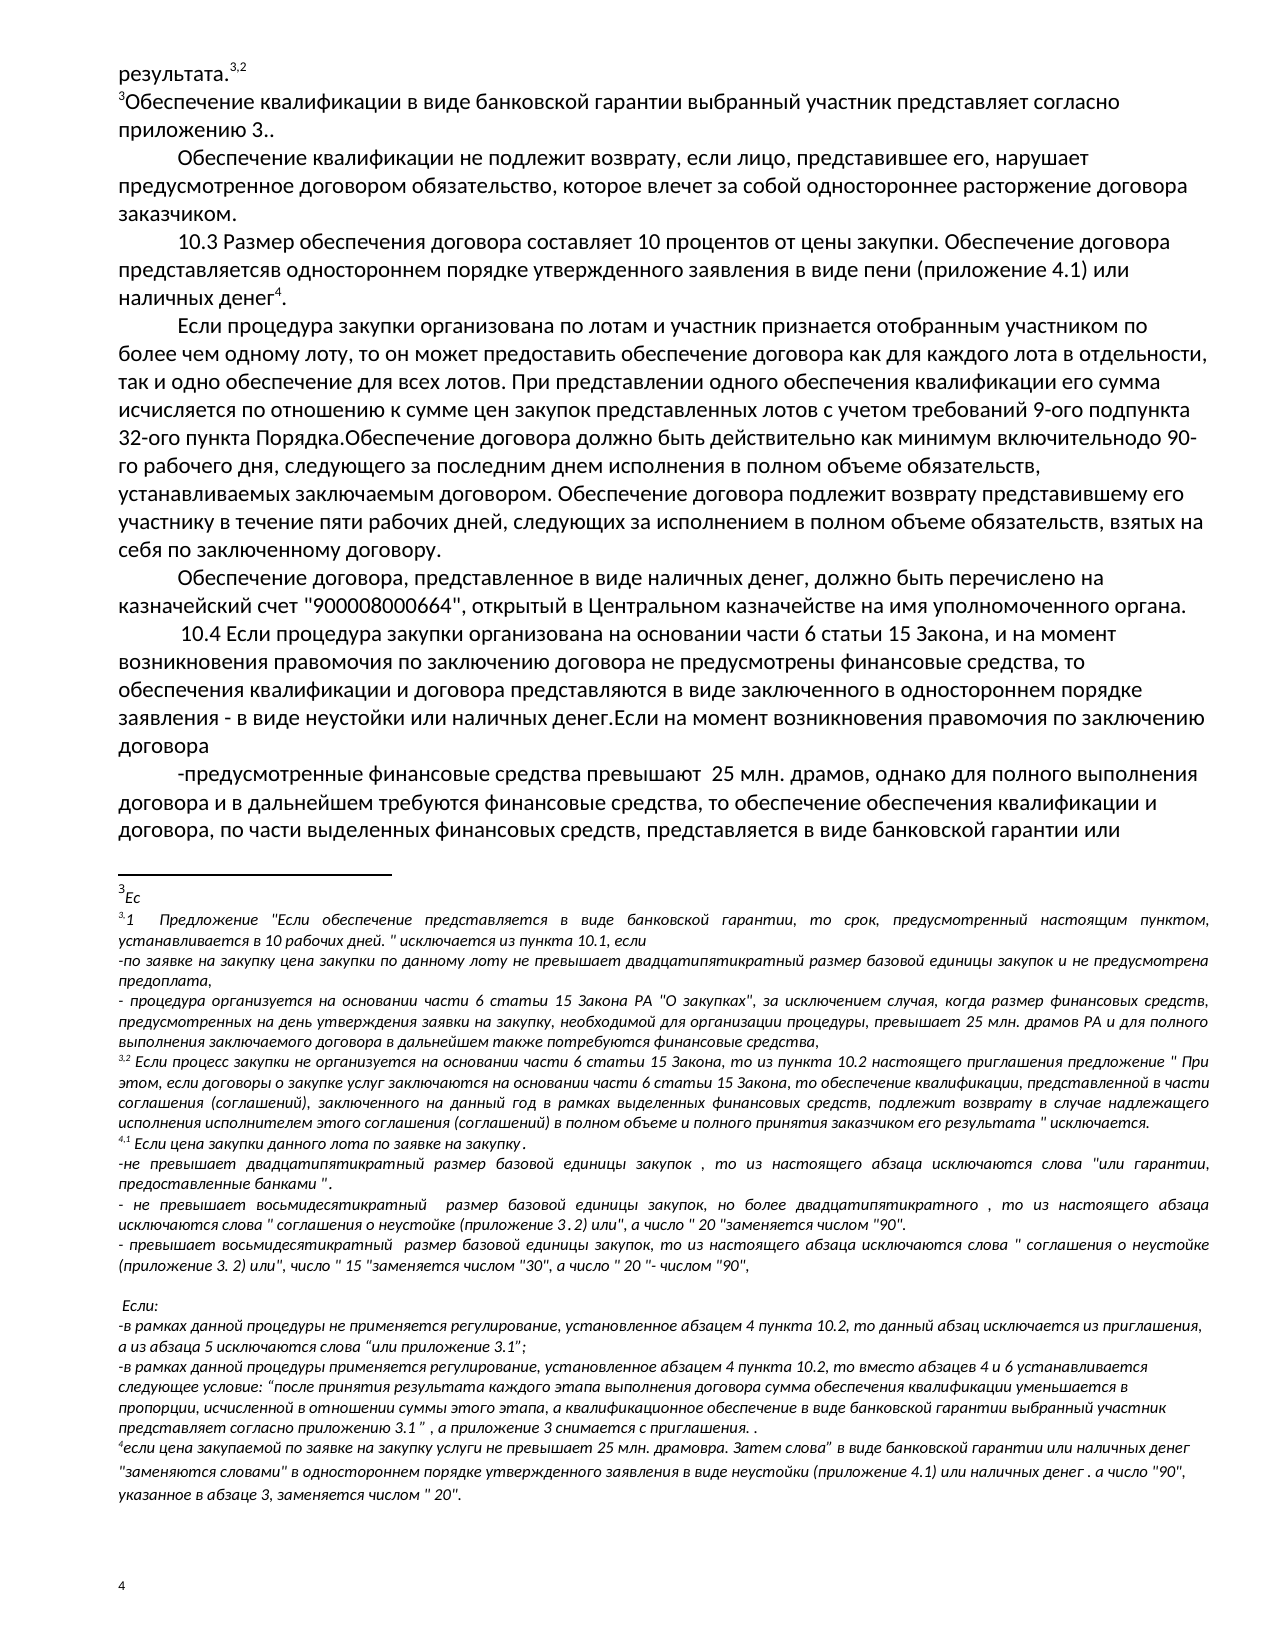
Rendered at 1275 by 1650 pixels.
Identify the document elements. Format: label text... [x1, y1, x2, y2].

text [118, 59, 1211, 87]
text Если процедура закупки организована по лотам и участник признается отобранным участником по более чем одному лоту, то он может предоставить обеспечение договора как для каждого лота в отдельности, так и одно обеспечение для всех лотов. При представлении одного обеспечения квалификации его сумма исчисляется по отношению к сумме цен закупок представленных лотов с учетом требований 9-ого подпункта 32-ого пункта Порядка.Обеспечение договора должно быть действительно как минимум включительнодо 90-го рабочего дня, следующего за последним днем исполнения в полном объеме обязательств, устанавливаемых заключаемым договором. Обеспечение договора подлежит возврату представившему его участнику в течение пяти рабочих дней, следующих за исполнением в полном объеме обязательств, взятых на себя по заключенному договору. [118, 311, 1211, 563]
text 10.4 Если процедура закупки организована на основании части 6 статьи 15 Закона, и на момент возникновения правомочия по заключению договора не предусмотрены финансовые средства, то обеспечения квалификации и договора представляются в виде заключенного в одностороннем порядке заявления - в виде неустойки или наличных денег.Если на момент возникновения правомочия по заключению договора [118, 619, 1211, 759]
text Обеспечение договора, представленное в виде наличных денег, должно быть перечислено на казначейский счет "900008000664", открытый в Центральном казначействе на имя уполномоченного органа. [118, 563, 1211, 619]
text Обеспечение квалификации не подлежит возврату, если лицо, представившее его, нарушает предусмотренное договором обязательство, которое влечет за собой одностороннее расторжение договора заказчиком. [118, 143, 1211, 227]
text Обеспечение квалификации в виде банковской гарантии выбранный участник представляет согласно приложению 3.. [118, 87, 1211, 143]
text 10.3 Размер обеспечения договора составляет 10 процентов от цены закупки. Обеспечение договора представляетсяв одностороннем порядке утвержденного заявления в виде пени (приложение 4.1) или наличных денег. [118, 227, 1211, 311]
text -предусмотренные финансовые средства превышают 25 млн. драмов, однако для полного выполнения договора и в дальнейшем требуются финансовые средства, то обеспечение обеспечения квалификации и договора, по части выделенных финансовых средств, представляется в виде банковской гарантии или наличных денег, а по части требуемых финансовых средств-в одностороннем порядке утвержденного заявления-в виде неустойки или наличных денег. [118, 759, 1211, 844]
